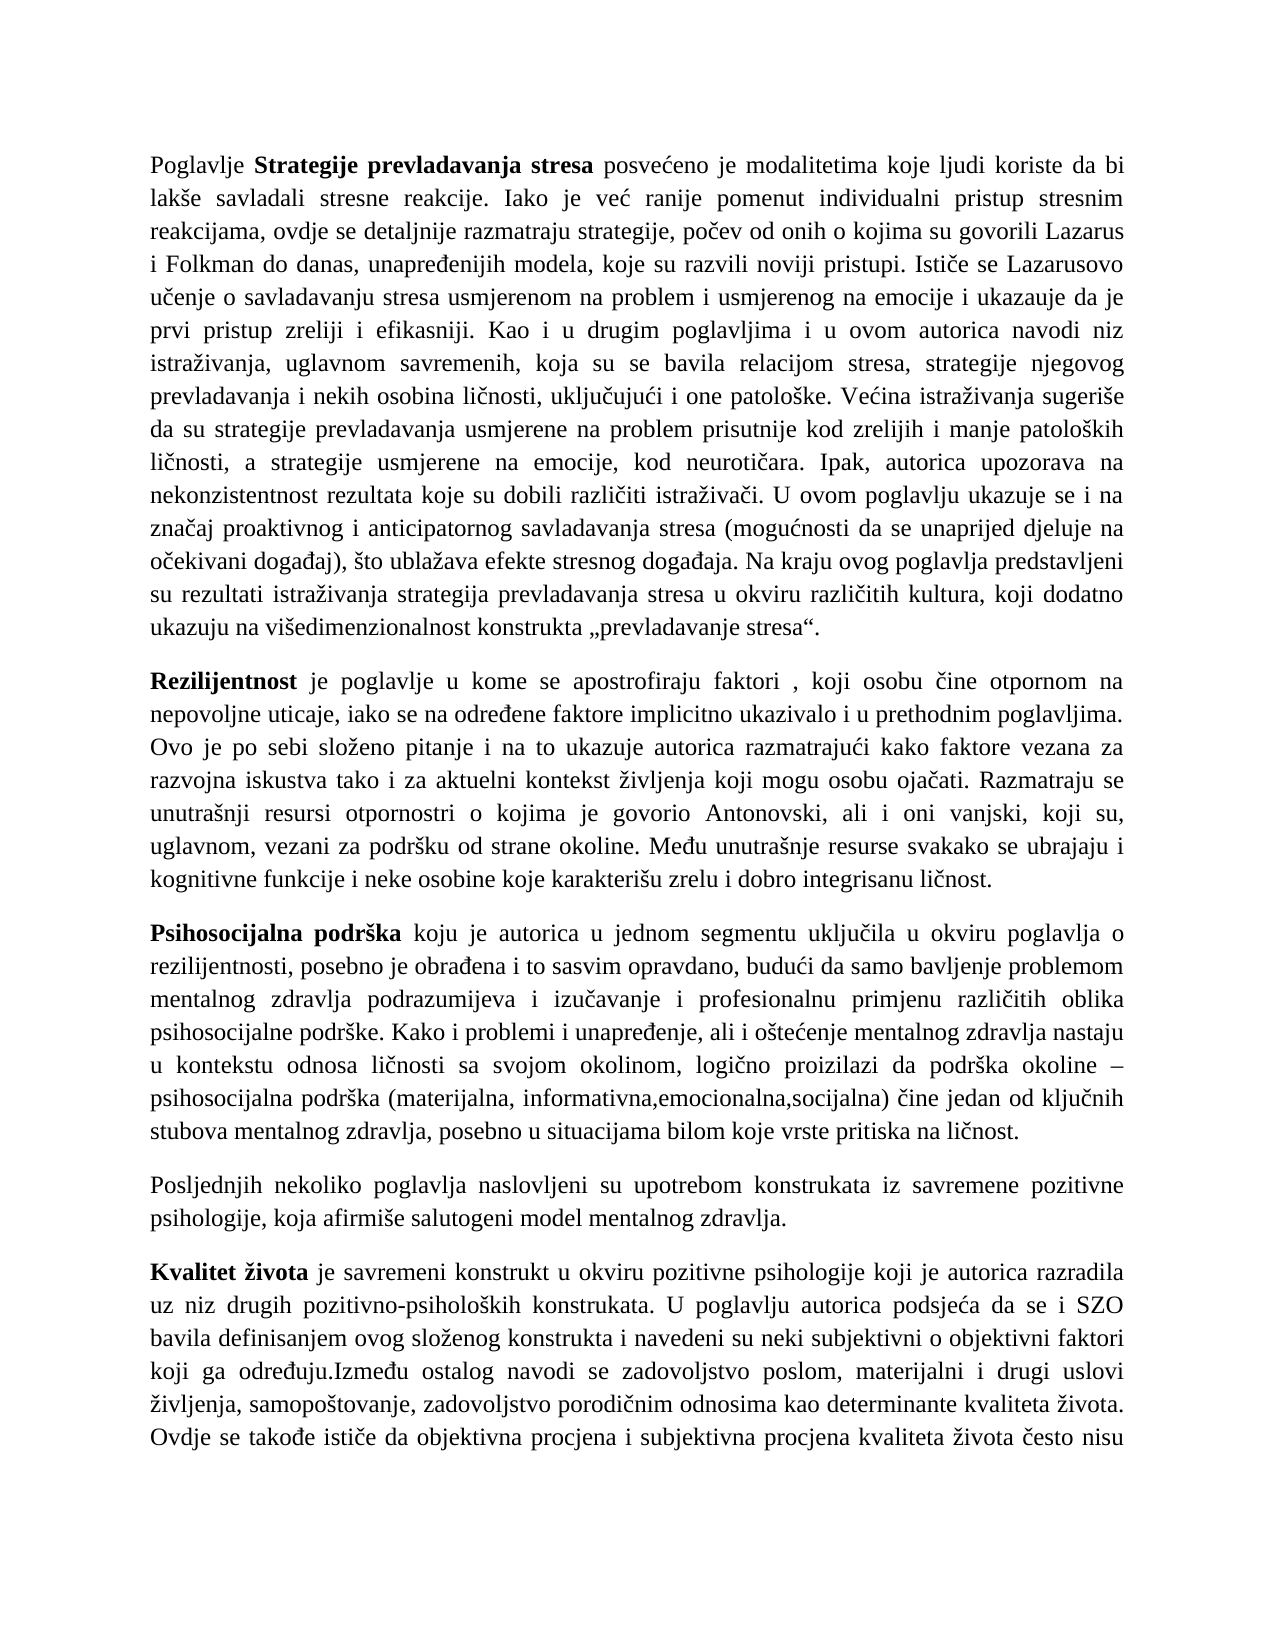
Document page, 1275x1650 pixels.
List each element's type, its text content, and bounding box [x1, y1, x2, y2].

text Psihosocijalna podrška koju je autorica u jednom segmentu uključila u okviru poglavlja o rezilijentnosti, posebno je obrađena i to sasvim opravdano, budući da samo bavljenje problemom mentalnog zdravlja podrazumijeva i izučavanje i profesionalnu primjenu različitih oblika psihosocijalne podrške. Kako i problemi i unapređenje, ali i oštećenje mentalnog zdravlja nastaju u kontekstu odnosa ličnosti sa svojom okolinom, logično proizilazi da podrška okoline –psihosocijalna podrška (materijalna, informativna,emocionalna,socijalna) čine jedan od ključnih stubova mentalnog zdravlja, posebno u situacijama bilom koje vrste pritiska na ličnost. [150, 918, 1125, 1145]
text Poglavlje Strategije prevladavanja stresa posvećeno je modalitetima koje ljudi koriste da bi lakše savladali stresne reakcije. Iako je već ranije pomenut individualni pristup stresnim reakcijama, ovdje se detaljnije razmatraju strategije, počev od onih o kojima su govorili Lazarus i Folkman do danas, unapređenijih modela, koje su razvili noviji pristupi. Ističe se Lazarusovo učenje o savladavanju stresa usmjerenom na problem i usmjerenog na emocije i ukazauje da je prvi pristup zreliji i efikasniji. Kao i u drugim poglavljima i u ovom autorica navodi niz istraživanja, uglavnom savremenih, koja su se bavila relacijom stresa, strategije njegovog prevladavanja i nekih osobina ličnosti, uključujući i one patološke. Većina istraživanja sugeriše da su strategije prevladavanja usmjerene na problem prisutnije kod zrelijih i manje patoloških ličnosti, a strategije usmjerene na emocije, kod neurotičara. Ipak, autorica upozorava na nekonzistentnost rezultata koje su dobili različiti istraživači. U ovom poglavlju ukazuje se i na značaj proaktivnog i anticipatornog savladavanja stresa (mogućnosti da se unaprijed djeluje na očekivani događaj), što ublažava efekte stresnog događaja. Na kraju ovog poglavlja predstavljeni su rezultati istraživanja strategija prevladavanja stresa u okviru različitih kultura, koji dodatno ukazuju na višedimenzionalnost konstrukta „prevladavanje stresa“. [150, 150, 1125, 641]
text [150, 1257, 1125, 1451]
text Posljednjih nekoliko poglavlja naslovljeni su upotrebom konstrukata iz savremene pozitivne psihologije, koja afirmiše salutogeni model mentalnog zdravlja. [150, 1170, 1125, 1232]
text Rezilijentnost je poglavlje u kome se apostrofiraju faktori , koji osobu čine otpornom na nepovoljne uticaje, iako se na određene faktore implicitno ukazivalo i u prethodnim poglavljima. Ovo je po sebi složeno pitanje i na to ukazuje autorica razmatrajući kako faktore vezana za razvojna iskustva tako i za aktuelni kontekst življenja koji mogu osobu ojačati. Razmatraju se unutrašnji resursi otpornostri o kojima je govorio Antonovski, ali i oni vanjski, koji su, uglavnom, vezani za podršku od strane okoline. Među unutrašnje resurse svakako se ubrajaju i kognitivne funkcije i neke osobine koje karakterišu zrelu i dobro integrisanu ličnost. [150, 666, 1125, 893]
